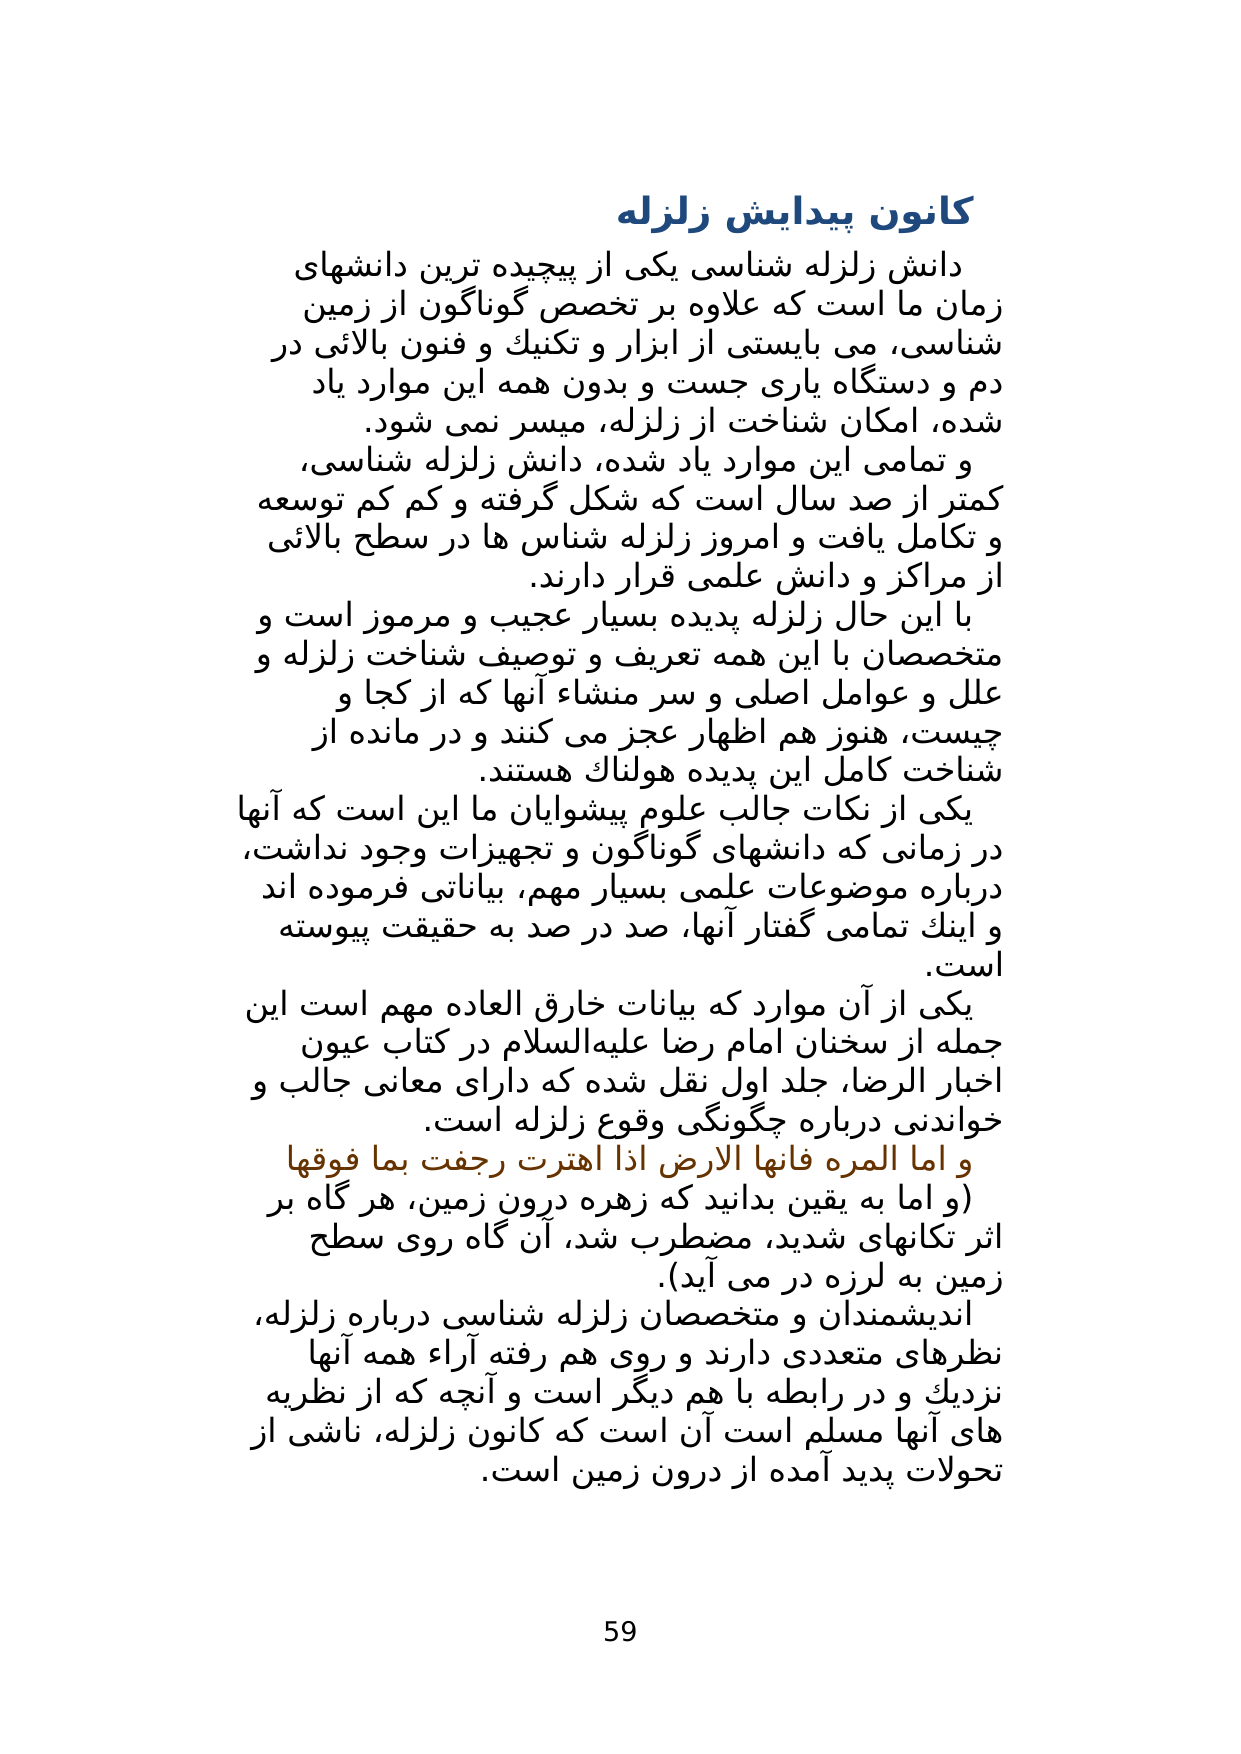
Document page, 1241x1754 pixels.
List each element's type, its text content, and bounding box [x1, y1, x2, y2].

text يكى از آن موارد كه بيانات خارق العاده مهم است اين جمله از سخنان امام رضا عليه‌السلام در كتاب عيون اخبار الرضا، جلد اول نقل شده كه داراى معانى جالب و خواندنى درباره چگونگى وقوع زلزله است. [236, 984, 1004, 1139]
text يكى از نكات جالب علوم پيشوايان ما اين است كه آنها در زمانى كه دانشهاى گوناگون و تجهيزات وجود نداشت، درباره موضوعات علمى بسيار مهم، بياناتى فرموده اند و اينك تمامى گفتار آنها، صد در صد به حقيقت پيوسته است. [236, 790, 1004, 984]
text و اما المره فانها الارض اذا اهترت رجفت بما فوقها [236, 1139, 1004, 1178]
text دانش زلزله شناسى يكى از پيچيده ترين دانشهاى زمان ما است كه علاوه بر تخصص گوناگون از زمين شناسى، مى بايستى از ابزار و تكنيك و فنون بالائى در دم و دستگاه يارى جست و بدون همه اين موارد ياد شده، امكان شناخت از زلزله، ميسر نمى شود. [236, 246, 1004, 440]
text انديشمندان و متخصصان زلزله شناسى درباره زلزله، نظرهاى متعددى دارند و روى هم رفته آراء همه آنها نزديك و در رابطه با هم ديگر است و آنچه كه از نظريه هاى آنها مسلم است آن است كه كانون زلزله، ناشى از تحولات پديد آمده از درون زمين است. [236, 1295, 1004, 1489]
subtitle كانون پيدايش زلزله [236, 190, 1004, 233]
text و تمامى اين موارد ياد شده، دانش زلزله شناسى، كمتر از صد سال است كه شكل گرفته و كم كم توسعه و تكامل يافت و امروز زلزله شناس ها در سطح بالائى از مراكز و دانش علمى قرار دارند. [236, 440, 1004, 596]
text (و اما به يقين بدانيد كه زهره درون زمين، هر گاه بر اثر تكانهاى شديد، مضطرب شد، آن گاه روى سطح زمين به لرزه در مى آيد). [236, 1178, 1004, 1295]
text با اين حال زلزله پديده بسيار عجيب و مرموز است و متخصصان با اين همه تعريف و توصيف شناخت زلزله و علل و عوامل اصلى و سر منشاء آنها كه از كجا و چيست، هنوز هم اظهار عجز مى كنند و در مانده از شناخت كامل اين پديده هولناك هستند. [236, 596, 1004, 790]
